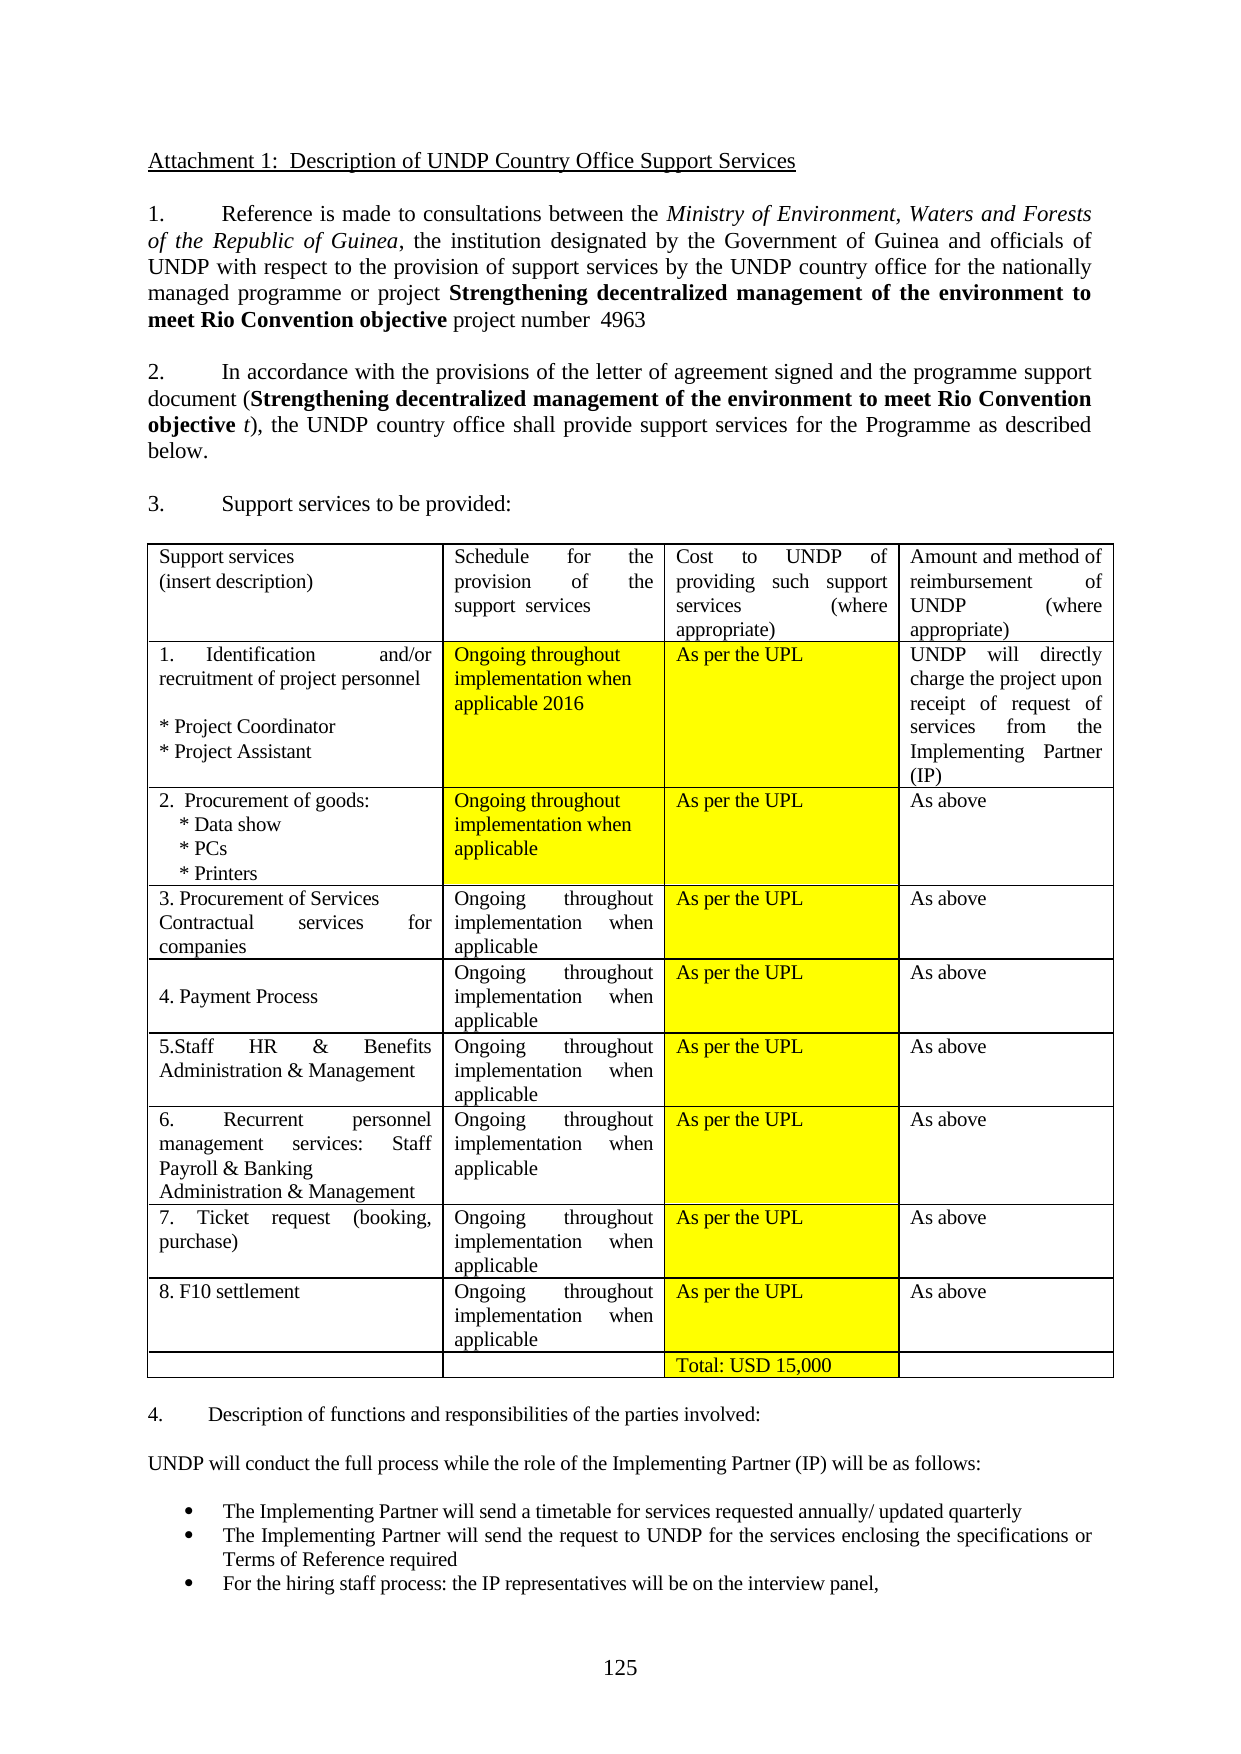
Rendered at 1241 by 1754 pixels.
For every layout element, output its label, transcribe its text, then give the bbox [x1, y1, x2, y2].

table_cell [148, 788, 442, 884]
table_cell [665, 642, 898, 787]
list For the hiring staff process: the IP representatives will be on the interview panel, [185, 1571, 1093, 1595]
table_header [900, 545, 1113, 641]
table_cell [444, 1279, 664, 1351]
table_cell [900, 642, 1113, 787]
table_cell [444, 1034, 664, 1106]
list The Implementing Partner will send the request to UNDP for the services enclosing the specifications or Terms of Reference required [185, 1523, 1093, 1571]
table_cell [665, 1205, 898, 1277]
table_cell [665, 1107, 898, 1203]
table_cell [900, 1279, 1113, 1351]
list The Implementing Partner will send a timetable for services requested annually/ updated quarterly [185, 1498, 1093, 1523]
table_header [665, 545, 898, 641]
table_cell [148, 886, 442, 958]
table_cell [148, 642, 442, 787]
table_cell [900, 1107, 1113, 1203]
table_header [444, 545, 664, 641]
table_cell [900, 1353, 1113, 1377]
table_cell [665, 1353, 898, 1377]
text UNDP will conduct the full process while the role of the Implementing Partner (IP) will be as follows: [148, 1450, 1093, 1474]
list 3. Support services to be provided: [148, 490, 1093, 517]
text 1. Reference is made to consultations between the Ministry of Environment, Waters and Forests of the Republic of Guinea, the institution designated by the Government of Guinea and officials of UNDP with respect to the provision of support services by the UNDP country office for the nationally managed programme or project Strengthening decentralized management of the environment to meet Rio Convention objective project number 4963 [148, 200, 1093, 332]
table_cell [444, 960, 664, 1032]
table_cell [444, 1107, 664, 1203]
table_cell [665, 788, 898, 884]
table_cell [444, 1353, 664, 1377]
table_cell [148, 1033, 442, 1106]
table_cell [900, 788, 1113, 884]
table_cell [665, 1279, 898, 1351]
list 2. In accordance with the provisions of the letter of agreement signed and the programme support document (Strengthening decentralized management of the environment to meet Rio Convention objective t), the UNDP country office shall provide support services for the Programme as described below. [148, 358, 1093, 464]
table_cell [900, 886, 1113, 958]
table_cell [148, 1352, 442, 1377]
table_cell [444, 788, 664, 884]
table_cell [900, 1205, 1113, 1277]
text 4. Description of functions and responsibilities of the parties involved: [148, 1402, 1093, 1426]
list Attachment 1: Description of UNDP Country Office Support Services [148, 148, 1093, 174]
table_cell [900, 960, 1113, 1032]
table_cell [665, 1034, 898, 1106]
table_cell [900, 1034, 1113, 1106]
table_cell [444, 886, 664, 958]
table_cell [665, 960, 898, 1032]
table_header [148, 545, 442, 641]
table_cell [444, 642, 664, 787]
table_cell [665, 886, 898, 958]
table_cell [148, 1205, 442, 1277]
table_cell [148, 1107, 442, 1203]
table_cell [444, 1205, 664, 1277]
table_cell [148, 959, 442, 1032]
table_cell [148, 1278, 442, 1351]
